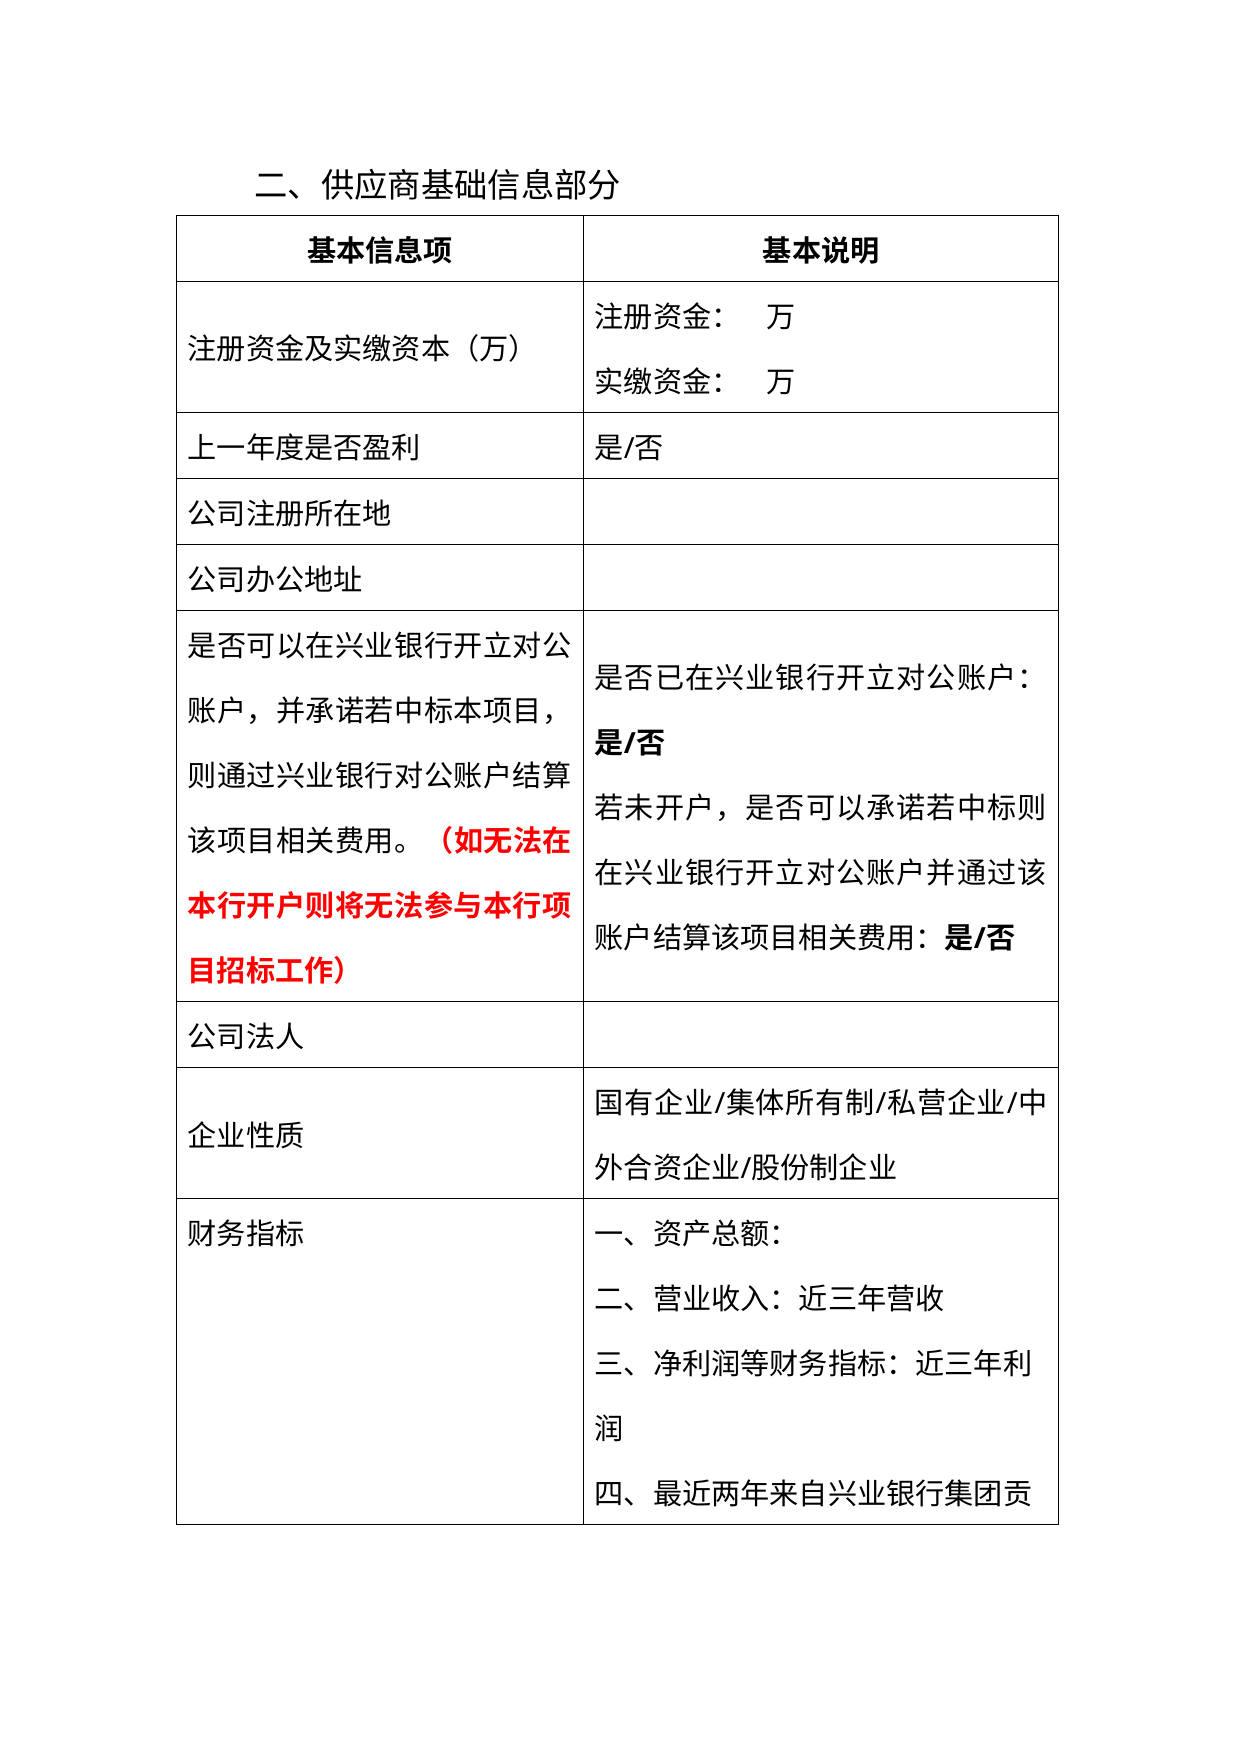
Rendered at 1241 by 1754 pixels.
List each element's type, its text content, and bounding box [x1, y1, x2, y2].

table_cell [584, 1002, 1058, 1067]
table_cell 上一年度是否盈利 [177, 413, 583, 478]
table_cell 企业性质 [177, 1068, 583, 1198]
table_header 基本说明 [584, 216, 1058, 281]
text 二、供应商基础信息部分 [187, 150, 1053, 215]
table_cell 是否可以在兴业银行开立对公账户，并承诺若中标本项目，则通过兴业银行对公账户结算该项目相关费用。（如无法在本行开户则将无法参与本行项目招标工作） [177, 611, 583, 1001]
table_cell 注册资金： 万 实缴资金： 万 [584, 282, 1058, 412]
table_cell 注册资金及实缴资本（万） [177, 282, 583, 412]
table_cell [584, 1199, 1058, 1524]
table_cell 国有企业/集体所有制/私营企业/中外合资企业/股份制企业 [584, 1068, 1058, 1198]
table_cell 是否已在兴业银行开立对公账户：是/否 若未开户，是否可以承诺若中标则在兴业银行开立对公账户并通过该账户结算该项目相关费用：是/否 [584, 611, 1058, 1001]
table_header 基本信息项 [177, 216, 583, 281]
table_cell 公司法人 [177, 1002, 583, 1067]
table_cell [584, 545, 1058, 610]
table_cell 是/否 [584, 413, 1058, 478]
table_cell [584, 479, 1058, 544]
table_cell 公司注册所在地 [177, 479, 583, 544]
table_cell 财务指标 [177, 1199, 583, 1524]
table_cell 公司办公地址 [177, 545, 583, 610]
